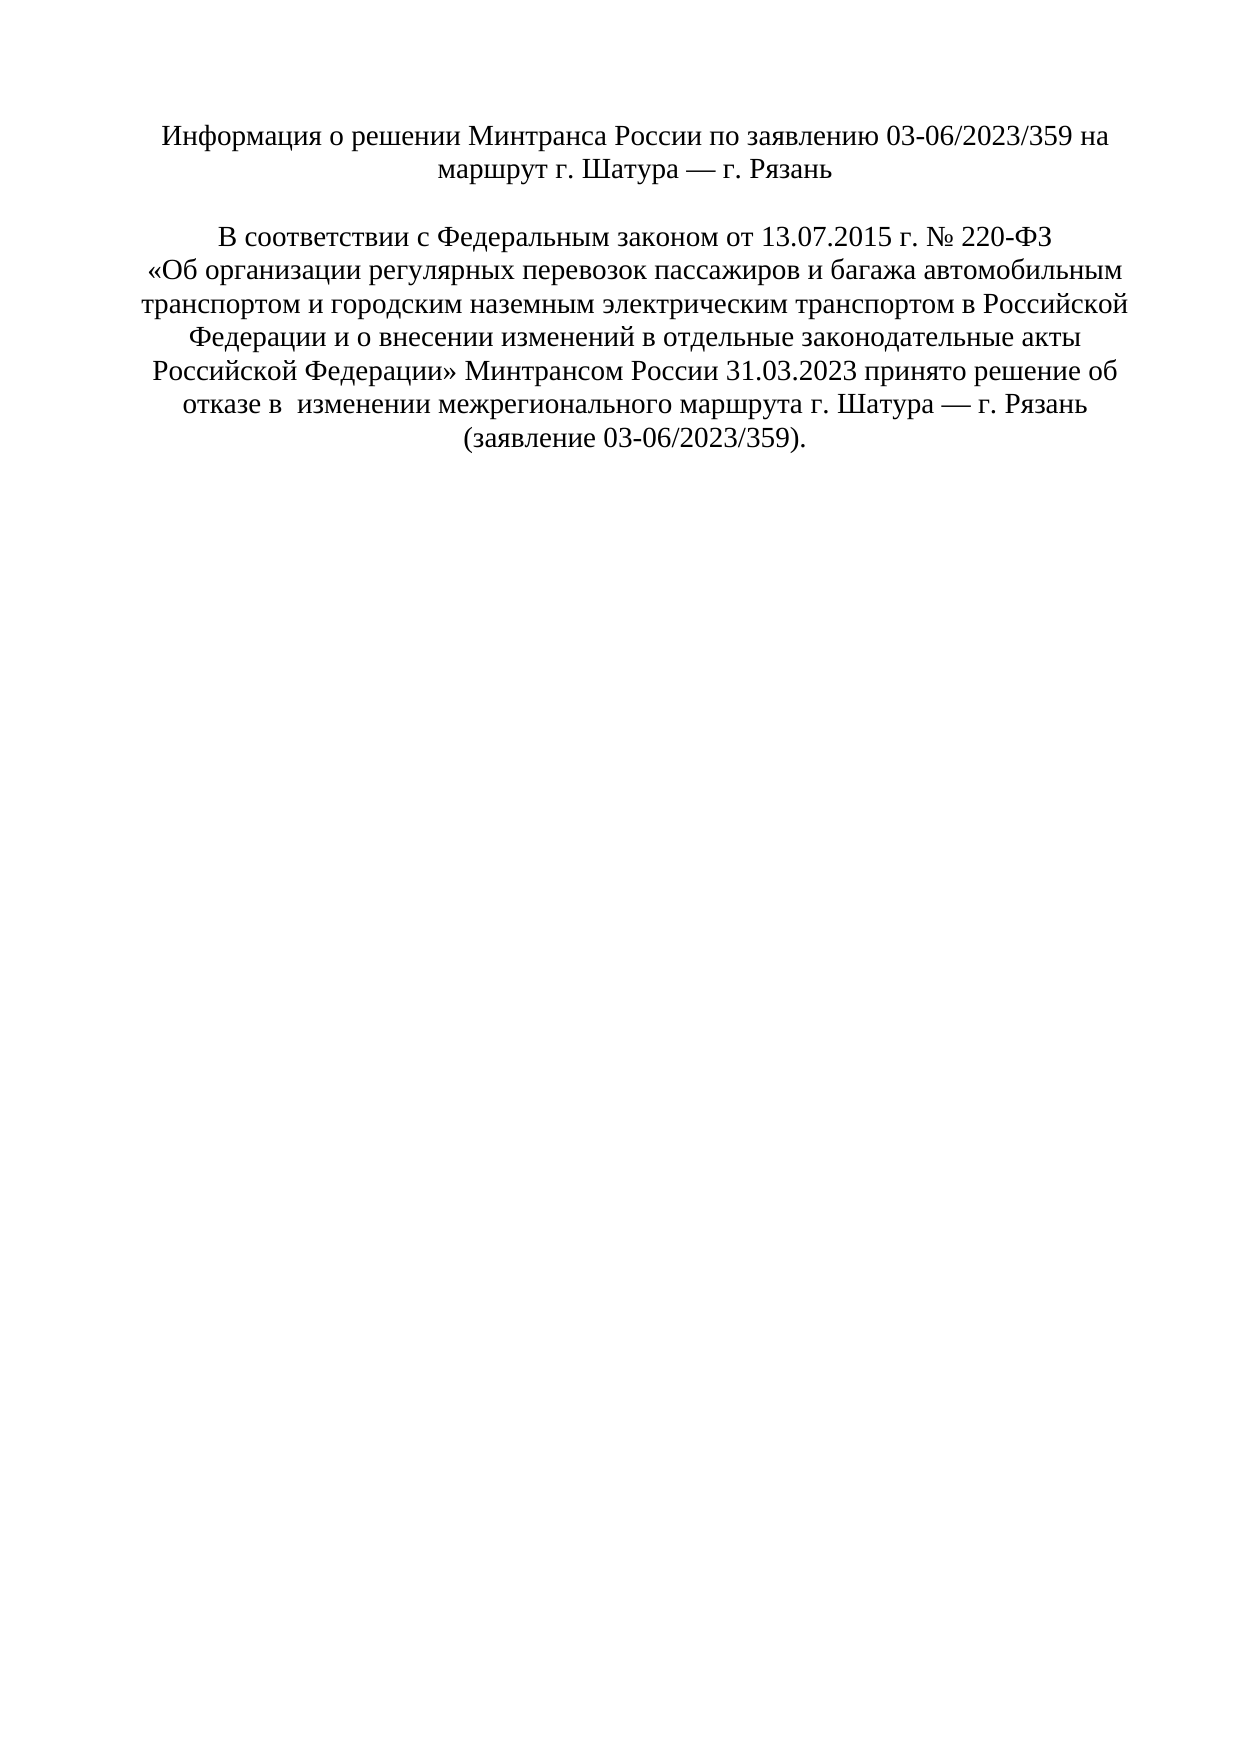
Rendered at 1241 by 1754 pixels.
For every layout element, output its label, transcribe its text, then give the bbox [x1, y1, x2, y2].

text В соответствии с Федеральным законом от 13.07.2015 г. № 220-ФЗ «Об организации регулярных перевозок пассажиров и багажа автомобильным транспортом и городским наземным электрическим транспортом в Российской Федерации и о внесении изменений в отдельные законодательные акты Российской Федерации» Минтрансом России 31.03.2023 принято решение об отказе в изменении межрегионального маршрута г. Шатура — г. Рязань (заявление 03-06/2023/359). [118, 219, 1152, 453]
text Информация о решении Минтранса России по заявлению 03-06/2023/359 на маршрут г. Шатура — г. Рязань [118, 118, 1152, 185]
